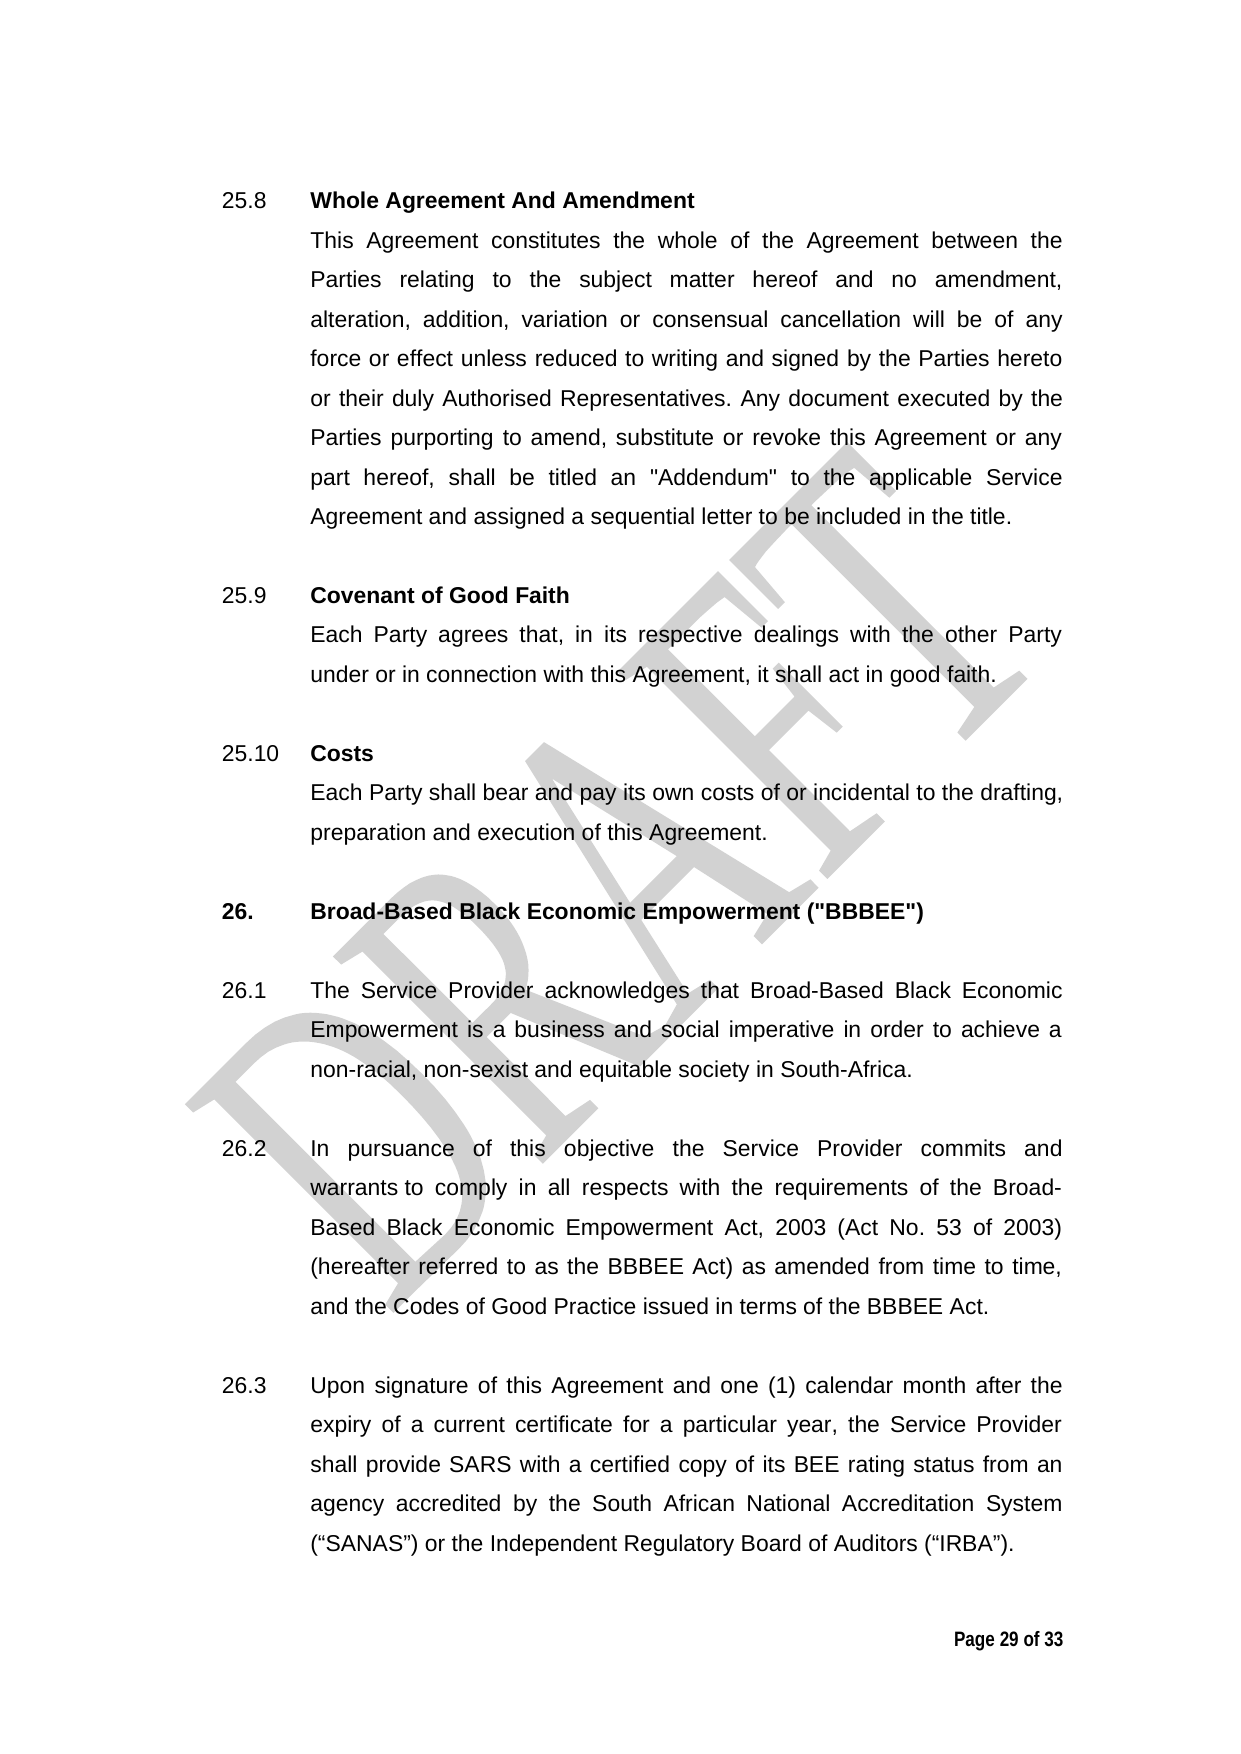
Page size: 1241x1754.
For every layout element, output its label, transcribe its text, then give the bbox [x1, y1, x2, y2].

list Whole Agreement And Amendment [222, 187, 1063, 213]
list The Service Provider acknowledges that Broad-Based Black Economic Empowerment is a business and social imperative in order to achieve a non-racial, non-sexist and equitable society in South-Africa. [222, 977, 1063, 1082]
list Costs [222, 740, 1063, 766]
subtitle Broad-Based Black Economic Empowerment ("BBBEE") [222, 898, 1063, 924]
list In pursuance of this objective the Service Provider commits and warrants to comply in all respects with the requirements of the Broad-Based Black Economic Empowerment Act, 2003 (Act No. 53 of 2003) (hereafter referred to as the BBBEE Act) as amended from time to time, and the Codes of Good Practice issued in terms of the BBBEE Act. [222, 1135, 1063, 1319]
list This Agreement constitutes the whole of the Agreement between the Parties relating to the subject matter hereof and no amendment, alteration, addition, variation or consensual cancellation will be of any force or effect unless reduced to writing and signed by the Parties hereto or their duly Authorised Representatives. Any document executed by the Parties purporting to amend, substitute or revoke this Agreement or any part hereof, shall be titled an "Addendum" to the applicable Service Agreement and assigned a sequential letter to be included in the title. [266, 227, 1063, 529]
list Upon signature of this Agreement and one (1) calendar month after the expiry of a current certificate for a particular year, the Service Provider shall provide SARS with a certified copy of its BEE rating status from an agency accredited by the South African National Accreditation System (“SANAS”) or the Independent Regulatory Board of Auditors (“IRBA”). [222, 1372, 1063, 1556]
list Each Party shall bear and pay its own costs of or incidental to the drafting, preparation and execution of this Agreement. [236, 779, 1063, 845]
list Covenant of Good Faith [222, 582, 1063, 608]
list Each Party agrees that, in its respective dealings with the other Party under or in connection with this Agreement, it shall act in good faith. [236, 621, 1063, 687]
